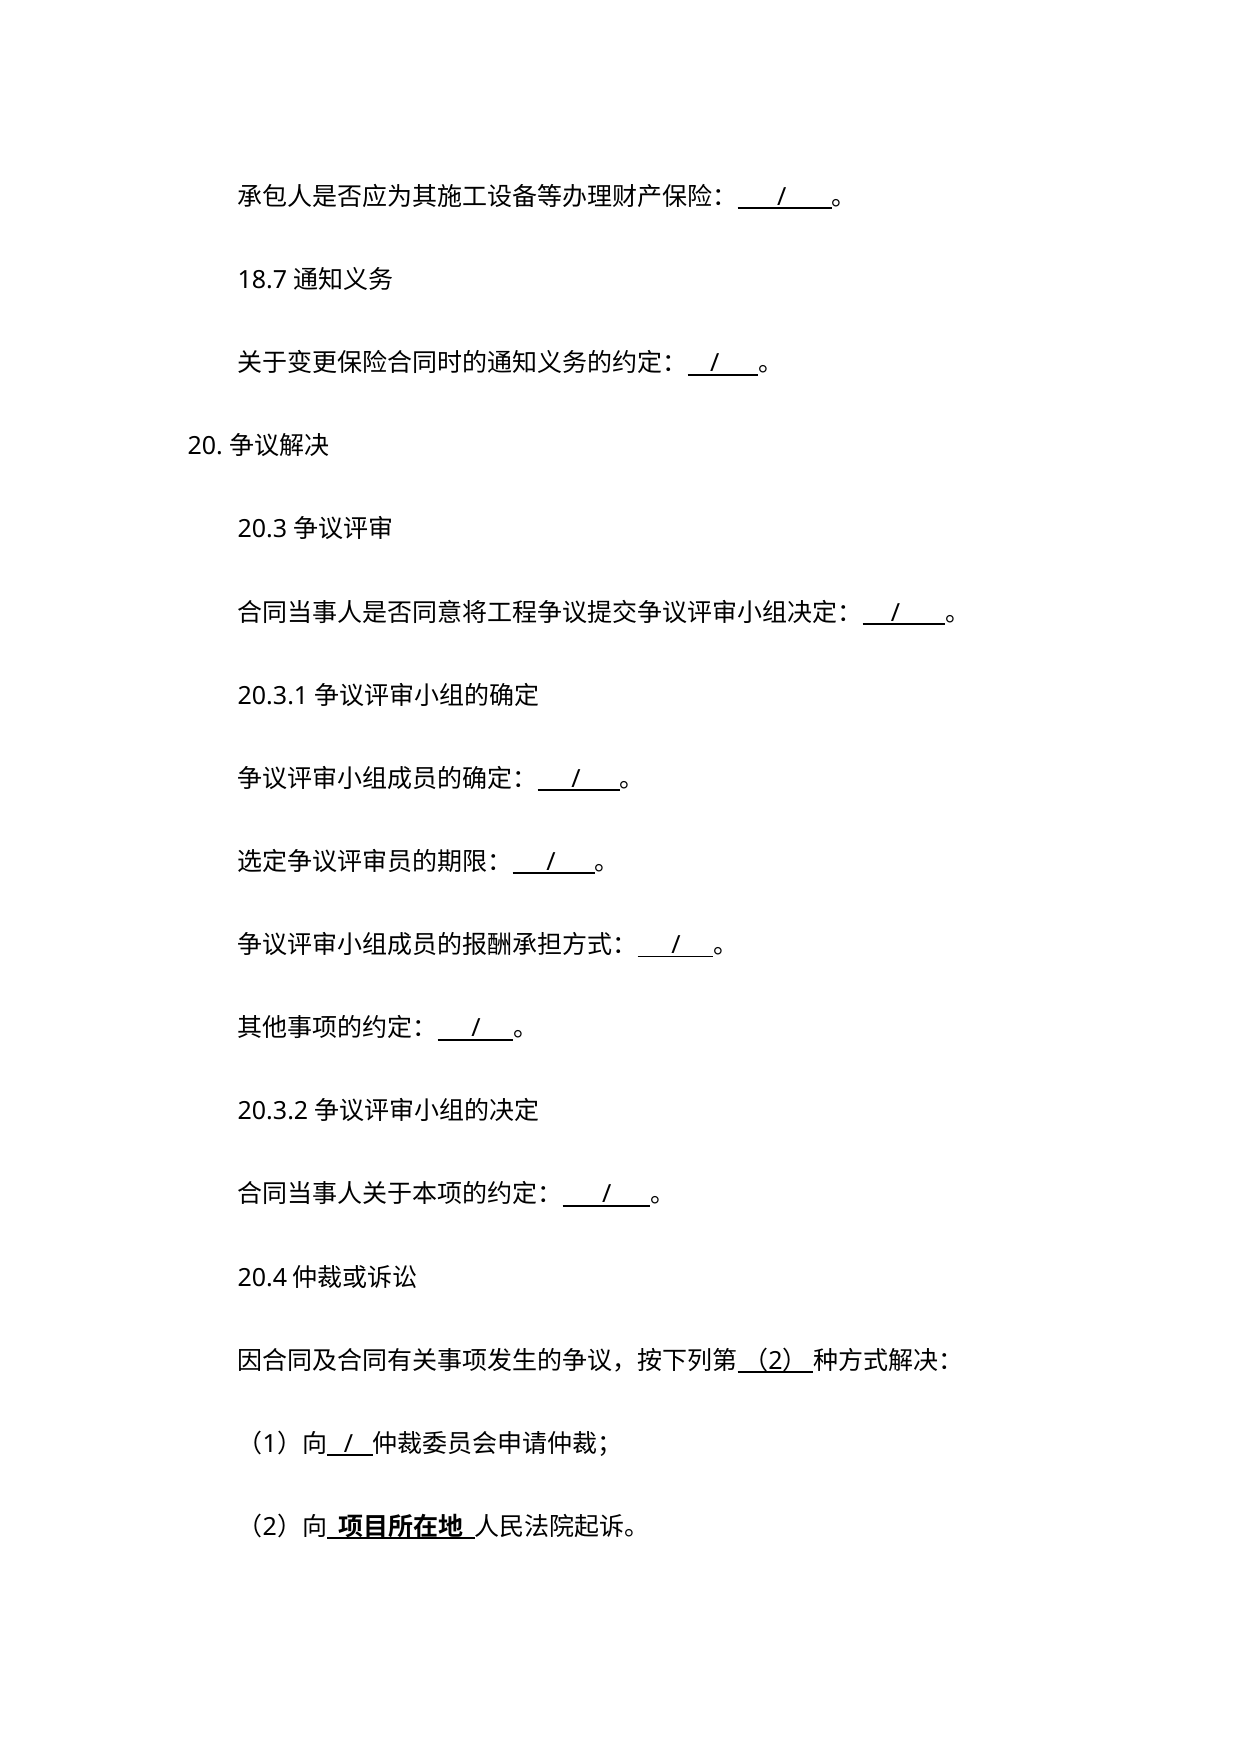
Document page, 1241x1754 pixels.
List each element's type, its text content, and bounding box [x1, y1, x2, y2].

text 选定争议评审员的期限： / 。 [187, 827, 1053, 892]
text 合同当事人是否同意将工程争议提交争议评审小组决定： / 。 [187, 578, 1053, 643]
text 20.3.2 争议评审小组的决定 [187, 1076, 1053, 1141]
text 合同当事人关于本项的约定： / 。 [187, 1159, 1053, 1224]
text 关于变更保险合同时的通知义务的约定： / 。 [187, 328, 1053, 393]
text 争议评审小组成员的确定： / 。 [187, 744, 1053, 809]
text 因合同及合同有关事项发生的争议，按下列第 （2） 种方式解决： [187, 1326, 1053, 1391]
text 18.7 通知义务 [187, 245, 1053, 310]
text （1）向 / 仲裁委员会申请仲裁； [187, 1409, 1053, 1474]
text 20.3.1 争议评审小组的确定 [187, 661, 1053, 726]
text 20. 争议解决 [187, 411, 1053, 476]
text （2）向 项目所在地 人民法院起诉。 [187, 1492, 1053, 1557]
text 争议评审小组成员的报酬承担方式： / 。 [187, 910, 1053, 975]
text 其他事项的约定： / 。 [187, 993, 1053, 1058]
text 20.3 争议评审 [187, 494, 1053, 559]
text 承包人是否应为其施工设备等办理财产保险： / 。 [187, 162, 1053, 227]
text 20.4仲裁或诉讼 [187, 1243, 1053, 1308]
